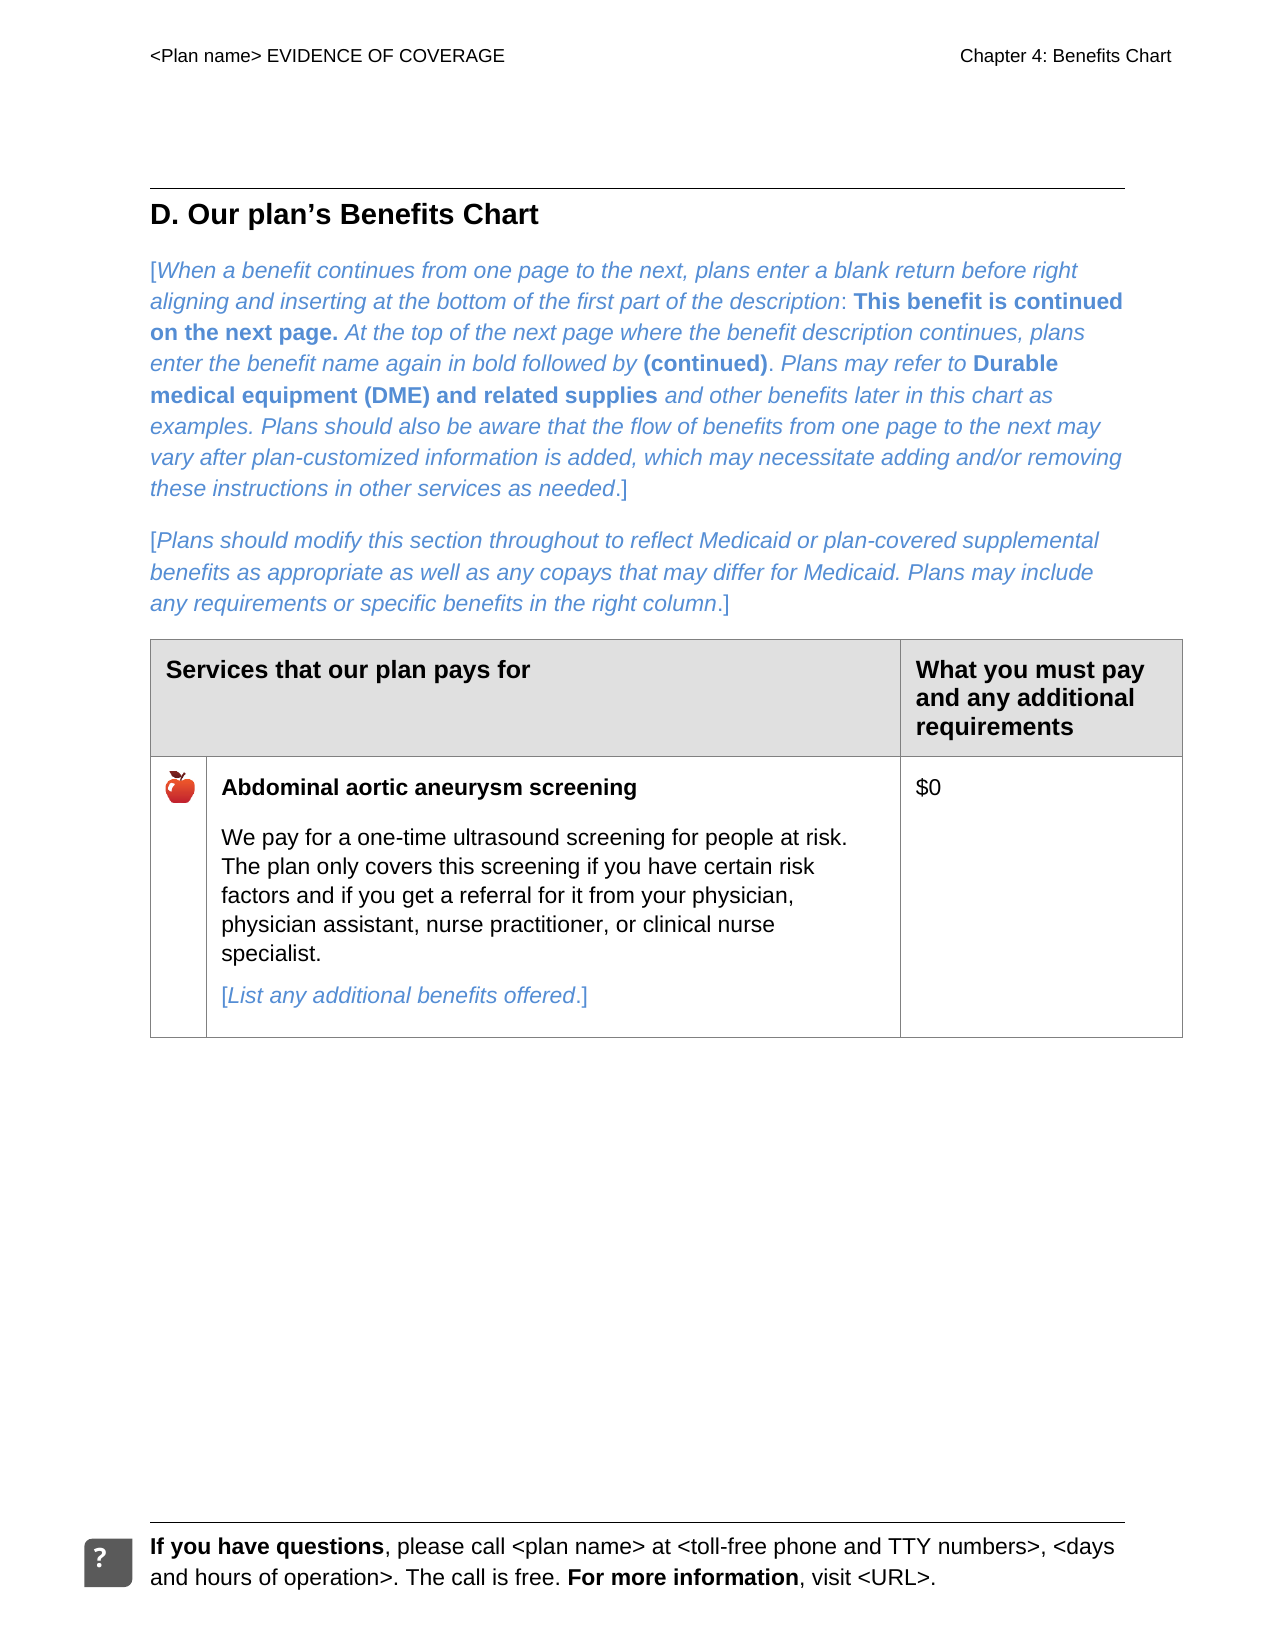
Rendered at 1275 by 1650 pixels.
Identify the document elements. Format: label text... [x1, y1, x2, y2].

table_header What you must pay and any additional requirements [901, 640, 1182, 756]
text [Plans should modify this section throughout to reflect Medicaid or plan-covered supplemental benefits as appropriate as well as any copays that may differ for Medicaid. Plans may include any requirements or specific benefits in the right column.] [150, 524, 1125, 618]
table_cell Abdominal aortic aneurysm screening We pay for a one-time ultrasound screening for people at risk. The plan only covers this screening if you have certain risk factors and if you get a referral for it from your physician, physician assistant, nurse practitioner, or clinical nurse specialist. [List any additional benefits offered.] [207, 757, 900, 1037]
subtitle Our plan’s Benefits Chart [150, 189, 1125, 232]
table_cell $0 [901, 757, 1182, 1037]
picture [165, 771, 195, 803]
table_cell [151, 757, 206, 1037]
table_header Services that our plan pays for [151, 640, 900, 756]
text [When a benefit continues from one page to the next, plans enter a blank return before right aligning and inserting at the bottom of the first part of the description: This benefit is continued on the next page. At the top of the next page where the benefit description continues, plans enter the benefit name again in bold followed by (continued). Plans may refer to Durable medical equipment (DME) and related supplies and other benefits later in this chart as examples. Plans should also be aware that the flow of benefits from one page to the next may vary after plan-customized information is added, which may necessitate adding and/or removing these instructions in other services as needed.] [150, 253, 1125, 503]
